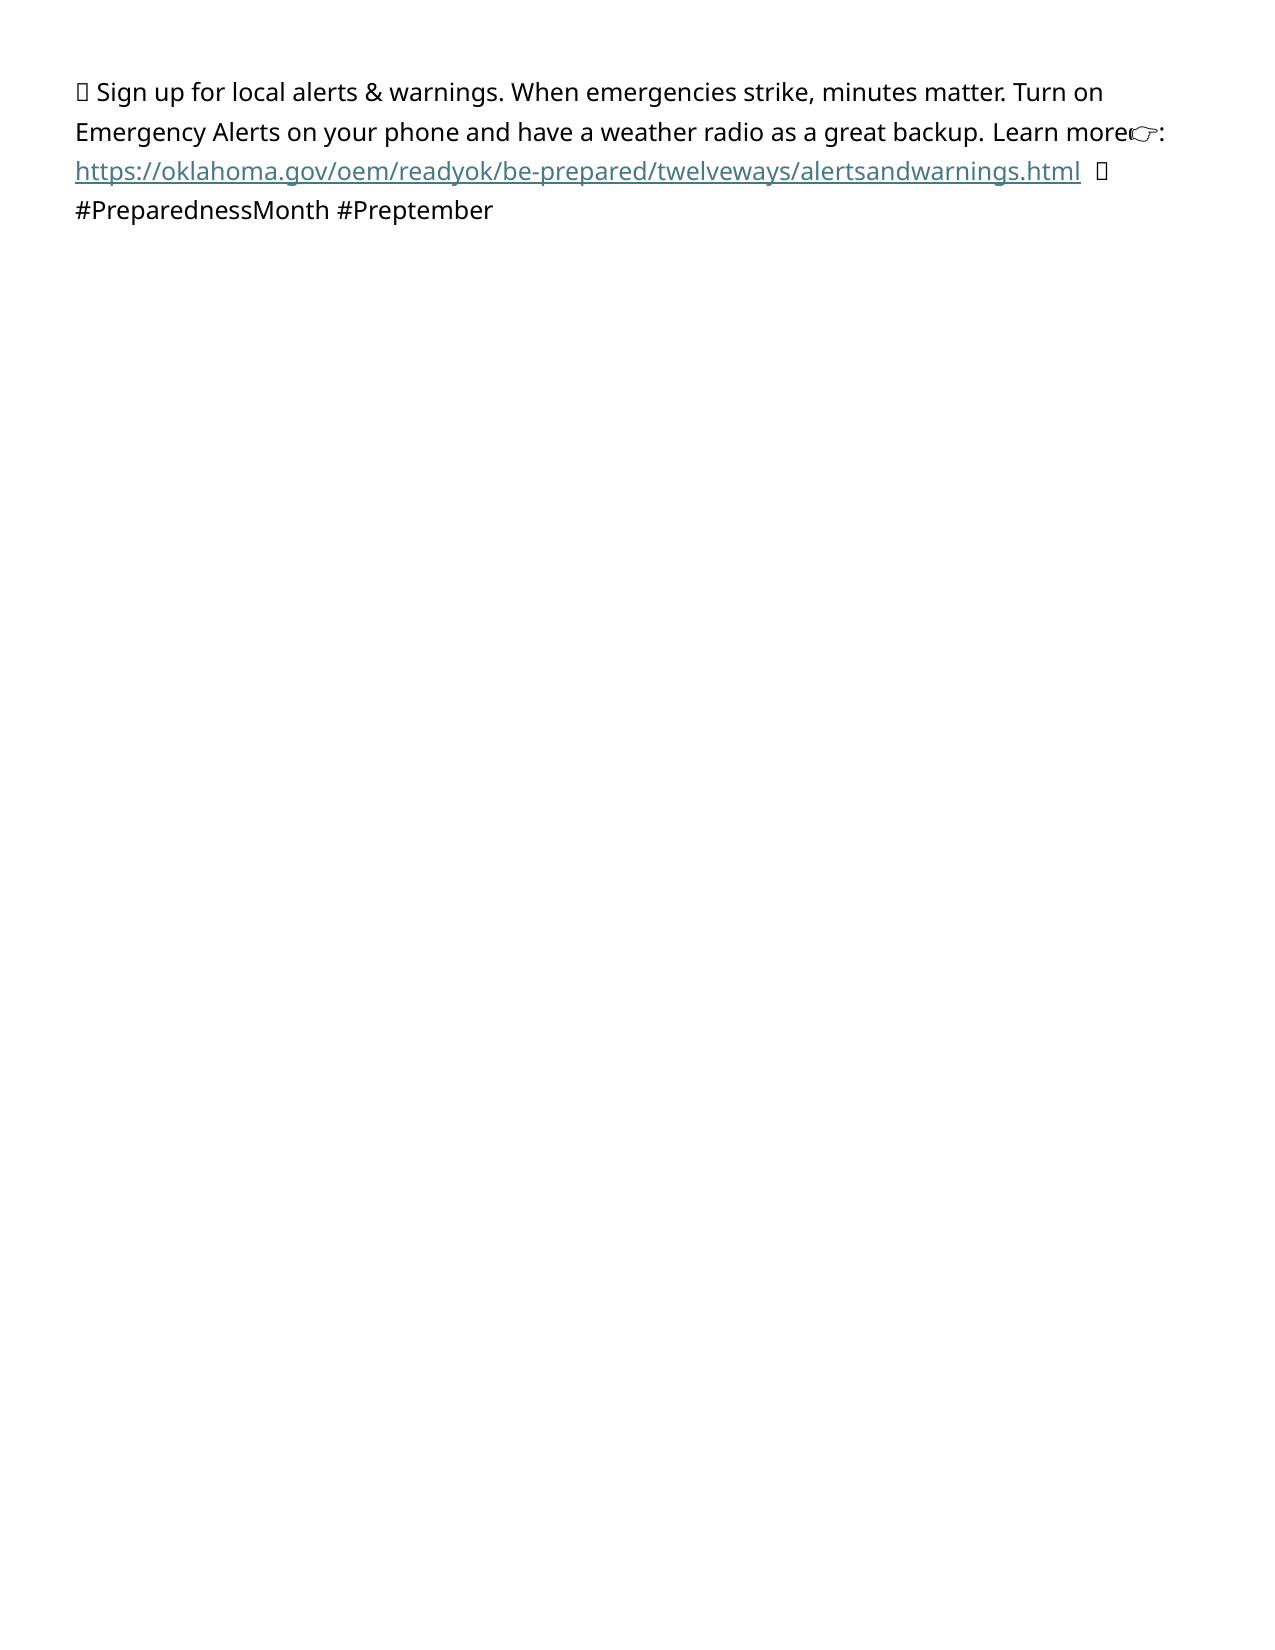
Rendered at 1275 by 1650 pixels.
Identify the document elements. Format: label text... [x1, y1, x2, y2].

text 📲 Sign up for local alerts & warnings. When emergencies strike, minutes matter. Turn on Emergency Alerts on your phone and have a weather radio as a great backup. Learn more👉: https://oklahoma.gov/oem/readyok/be-prepared/twelveways/alertsandwarnings.html 🙌 #PreparednessMonth #Preptember [75, 75, 1200, 266]
